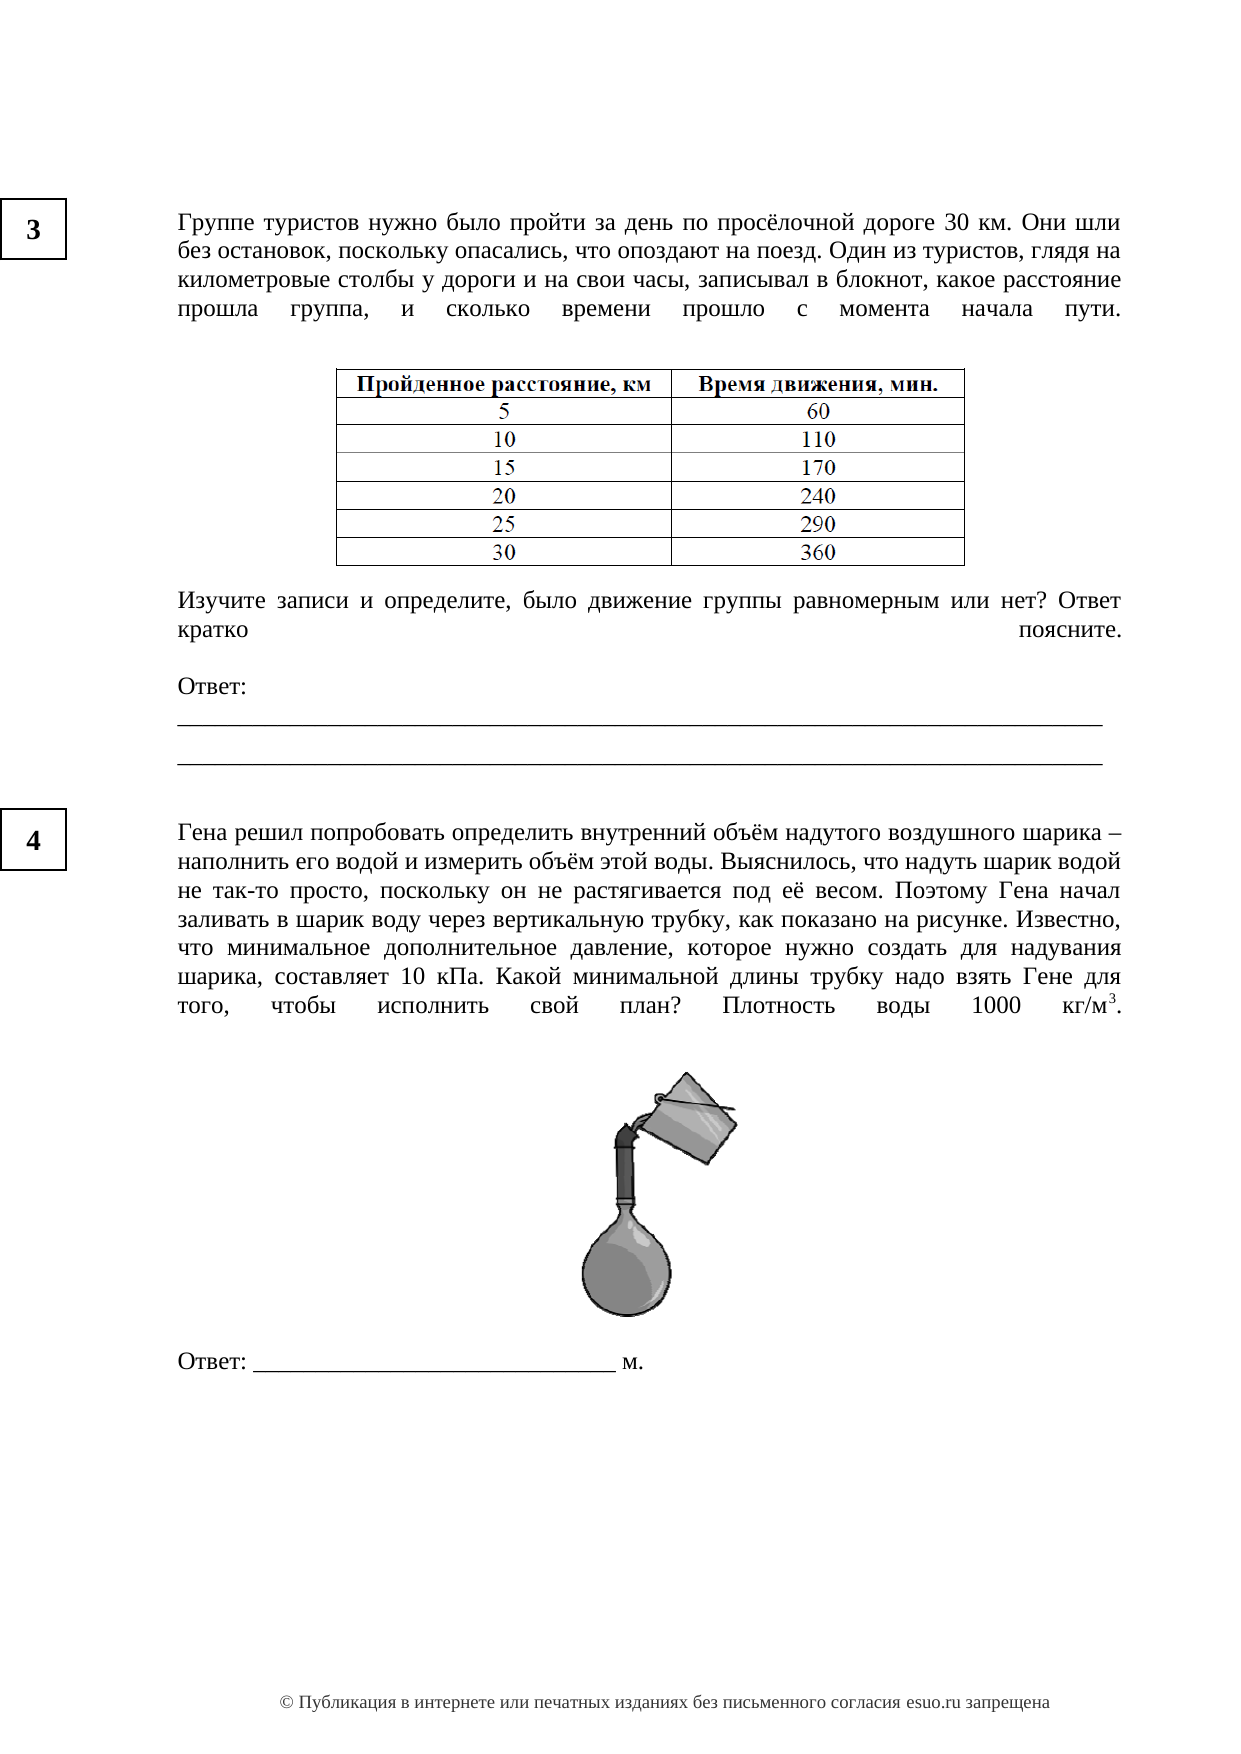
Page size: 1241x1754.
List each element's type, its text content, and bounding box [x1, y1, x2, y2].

text Группе туристов нужно было пройти за день по просёлочной дороге 30 км. Они шли без остановок, поскольку опасались, что опоздают на поезд. Один из туристов, глядя на километровые столбы у дороги и на свои часы, записывал в блокнот, какое расстояние прошла группа, и сколько времени прошло с момента начала пути. Изучите записи и определите, было движение группы равномерным или нет? Ответ кратко поясните. Ответ: __________________________________________________________________________ [177, 207, 1122, 350]
picture [177, 350, 1123, 585]
subtitle 3 [2, 206, 65, 252]
picture [177, 1047, 1123, 1346]
subtitle 4 [2, 816, 65, 862]
text Группе туристов нужно было пройти за день по просёлочной дороге 30 км. Они шли без остановок, поскольку опасались, что опоздают на поезд. Один из туристов, глядя на километровые столбы у дороги и на свои часы, записывал в блокнот, какое расстояние прошла группа, и сколько времени прошло с момента начала пути. Изучите записи и определите, было движение группы равномерным или нет? Ответ кратко поясните. Ответ: __________________________________________________________________________ [177, 585, 1122, 729]
text __________________________________________________________________________ [177, 739, 1122, 768]
text Гена решил попробовать определить внутренний объём надутого воздушного шарика – наполнить его водой и измерить объём этой воды. Выяснилось, что надуть шарик водой не так-то просто, поскольку он не растягивается под её весом. Поэтому Гена начал заливать в шарик воду через вертикальную трубку, как показано на рисунке. Известно, что минимальное дополнительное давление, которое нужно создать для надувания шарика, составляет 10 кПа. Какой минимальной длины трубку надо взять Гене для того, чтобы исполнить свой план? Плотность воды 1000 кг/м3. Ответ: _____________________________ м. [177, 817, 1122, 1047]
